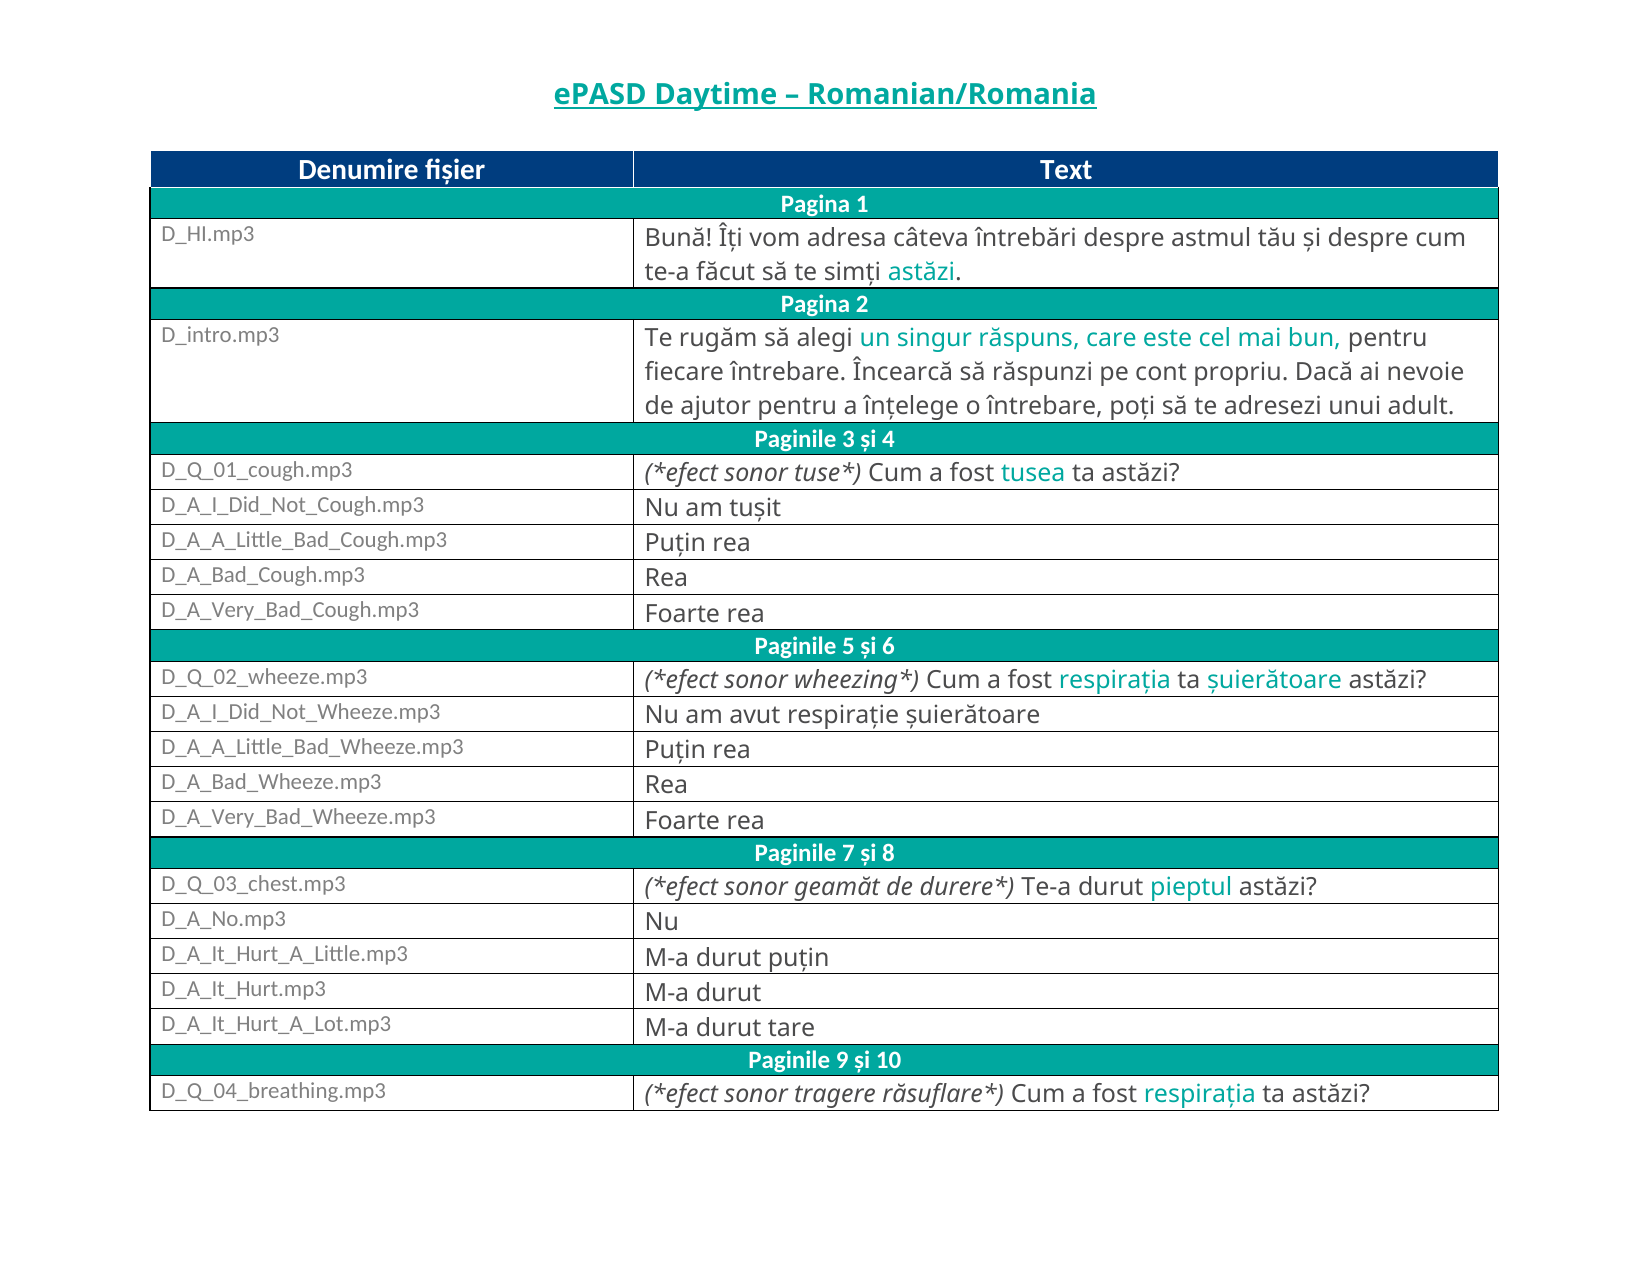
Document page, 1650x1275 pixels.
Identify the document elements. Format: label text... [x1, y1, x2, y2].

table_cell D_Q_03_chest.mp3 [151, 869, 633, 903]
table_cell Nu am tușit [634, 490, 1498, 524]
table_cell Paginile 7 și 8 [151, 838, 1498, 868]
table_cell D_HI.mp3 [151, 219, 633, 287]
table_cell D_A_No.mp3 [151, 904, 633, 938]
table_cell D_A_Very_Bad_Wheeze.mp3 [151, 802, 633, 836]
table_cell Foarte rea [634, 595, 1498, 629]
table_cell (*efect sonor geamăt de durere*) Te-a durut pieptul astăzi? [634, 869, 1498, 903]
table_cell Te rugăm să alegi un singur răspuns, care este cel mai bun, pentru fiecare întrebare. Încearcă să răspunzi pe cont propriu. Dacă ai nevoie de ajutor pentru a înțelege o întrebare, poți să te adresezi unui adult. [634, 320, 1498, 422]
table_cell (*efect sonor wheezing*) Cum a fost respirația ta șuierătoare astăzi? [634, 662, 1498, 696]
table_cell D_Q_04_breathing.mp3 [151, 1076, 633, 1110]
table_header Denumire fișier [151, 151, 633, 187]
table_cell Puțin rea [634, 732, 1498, 766]
table_cell Pagina 2 [151, 289, 1498, 319]
table_cell D_A_It_Hurt.mp3 [151, 974, 633, 1008]
table_cell Pagina 1 [151, 188, 1498, 218]
table_cell D_A_Bad_Wheeze.mp3 [151, 767, 633, 801]
table_cell D_A_Very_Bad_Cough.mp3 [151, 595, 633, 629]
table_cell Paginile 9 și 10 [151, 1045, 1498, 1075]
table_header Text [634, 151, 1498, 187]
table_cell D_A_It_Hurt_A_Lot.mp3 [151, 1009, 633, 1043]
table_cell D_A_Bad_Cough.mp3 [151, 560, 633, 594]
table_cell D_intro.mp3 [151, 320, 633, 422]
table_cell D_A_It_Hurt_A_Little.mp3 [151, 939, 633, 973]
table_cell M-a durut [634, 974, 1498, 1008]
table_cell Nu [634, 904, 1498, 938]
table_cell Puțin rea [634, 525, 1498, 559]
table_cell Paginile 5 și 6 [151, 630, 1498, 661]
table_cell (*efect sonor tragere răsuflare*) Cum a fost respirația ta astăzi? [634, 1076, 1498, 1110]
table_cell D_A_A_Little_Bad_Cough.mp3 [151, 525, 633, 559]
table_cell Bună! Îți vom adresa câteva întrebări despre astmul tău și despre cum te-a făcut să te simți astăzi. [634, 219, 1498, 287]
table_cell Paginile 3 și 4 [151, 423, 1498, 454]
table_cell D_A_I_Did_Not_Cough.mp3 [151, 490, 633, 524]
table_cell D_Q_01_cough.mp3 [151, 455, 633, 489]
table_cell (*efect sonor tuse*) Cum a fost tusea ta astăzi? [634, 455, 1498, 489]
table_cell M-a durut tare [634, 1009, 1498, 1043]
table_cell Foarte rea [634, 802, 1498, 836]
table_cell D_Q_02_wheeze.mp3 [151, 662, 633, 696]
table_cell Rea [634, 560, 1498, 594]
table_cell Rea [634, 767, 1498, 801]
table_cell M-a durut puțin [634, 939, 1498, 973]
table_cell Nu am avut respirație șuierătoare [634, 697, 1498, 731]
table_cell D_A_I_Did_Not_Wheeze.mp3 [151, 697, 633, 731]
table_cell D_A_A_Little_Bad_Wheeze.mp3 [151, 732, 633, 766]
